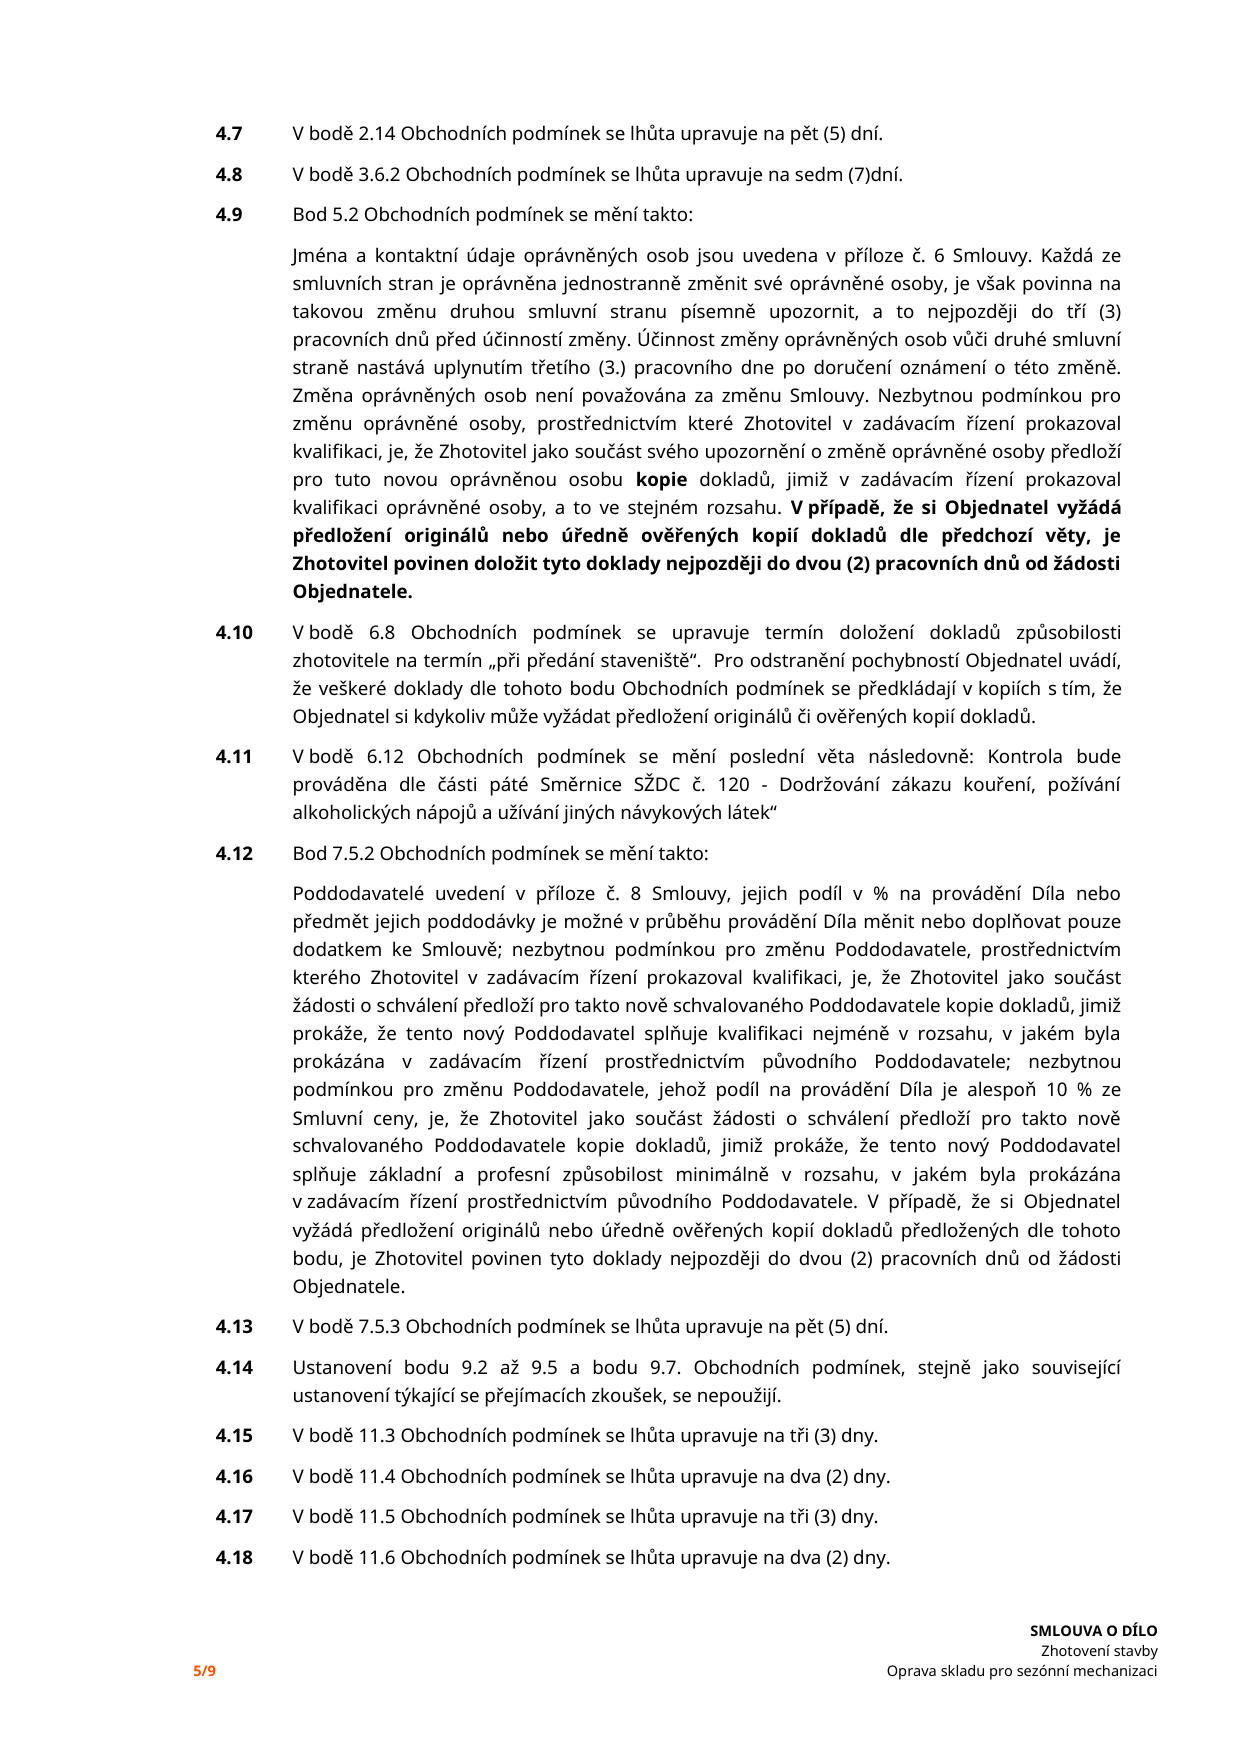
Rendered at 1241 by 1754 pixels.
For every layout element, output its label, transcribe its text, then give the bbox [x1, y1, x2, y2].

text Bod 7.5.2 Obchodních podmínek se mění takto: [216, 840, 1122, 866]
text V bodě 6.8 Obchodních podmínek se upravuje termín doložení dokladů způsobilosti zhotovitele na termín „při předání staveniště“. Pro odstranění pochybností Objednatel uvádí, že veškeré doklady dle tohoto bodu Obchodních podmínek se předkládají v kopiích s tím, že Objednatel si kdykoliv může vyžádat předložení originálů či ověřených kopií dokladů. [216, 619, 1122, 728]
text V bodě 11.6 Obchodních podmínek se lhůta upravuje na dva (2) dny. [216, 1544, 1122, 1569]
text V bodě 7.5.3 Obchodních podmínek se lhůta upravuje na pět (5) dní. [216, 1313, 1122, 1339]
text V bodě 3.6.2 Obchodních podmínek se lhůta upravuje na sedm (7)dní. [216, 161, 1122, 187]
text Jména a kontaktní údaje oprávněných osob jsou uvedena v příloze č. 6 Smlouvy. Každá ze smluvních stran je oprávněna jednostranně změnit své oprávněné osoby, je však povinna na takovou změnu druhou smluvní stranu písemně upozornit, a to nejpozději do tří (3) pracovních dnů před účinností změny. Účinnost změny oprávněných osob vůči druhé smluvní straně nastává uplynutím třetího (3.) pracovního dne po doručení oznámení o této změně. Změna oprávněných osob není považována za změnu Smlouvy. Nezbytnou podmínkou pro změnu oprávněné osoby, prostřednictvím které Zhotovitel v zadávacím řízení prokazoval kvalifikaci, je, že Zhotovitel jako součást svého upozornění o změně oprávněné osoby předloží pro tuto novou oprávněnou osobu kopie dokladů, jimiž v zadávacím řízení prokazoval kvalifikaci oprávněné osoby, a to ve stejném rozsahu. V případě, že si Objednatel vyžádá předložení originálů nebo úředně ověřených kopií dokladů dle předchozí věty, je Zhotovitel povinen doložit tyto doklady nejpozději do dvou (2) pracovních dnů od žádosti Objednatele. [292, 242, 1122, 604]
text Bod 5.2 Obchodních podmínek se mění takto: [216, 202, 1122, 227]
text V bodě 11.5 Obchodních podmínek se lhůta upravuje na tři (3) dny. [216, 1503, 1122, 1529]
text Poddodavatelé uvedení v příloze č. 8 Smlouvy, jejich podíl v % na provádění Díla nebo předmět jejich poddodávky je možné v průběhu provádění Díla měnit nebo doplňovat pouze dodatkem ke Smlouvě; nezbytnou podmínkou pro změnu Poddodavatele, prostřednictvím kterého Zhotovitel v zadávacím řízení prokazoval kvalifikaci, je, že Zhotovitel jako součást žádosti o schválení předloží pro takto nově schvalovaného Poddodavatele kopie dokladů, jimiž prokáže, že tento nový Poddodavatel splňuje kvalifikaci nejméně v rozsahu, v jakém byla prokázána v zadávacím řízení prostřednictvím původního Poddodavatele; nezbytnou podmínkou pro změnu Poddodavatele, jehož podíl na provádění Díla je alespoň 10 % ze Smluvní ceny, je, že Zhotovitel jako součást žádosti o schválení předloží pro takto nově schvalovaného Poddodavatele kopie dokladů, jimiž prokáže, že tento nový Poddodavatel splňuje základní a profesní způsobilost minimálně v rozsahu, v jakém byla prokázána v zadávacím řízení prostřednictvím původního Poddodavatele. V případě, že si Objednatel vyžádá předložení originálů nebo úředně ověřených kopií dokladů předložených dle tohoto bodu, je Zhotovitel povinen tyto doklady nejpozději do dvou (2) pracovních dnů od žádosti Objednatele. [292, 881, 1122, 1298]
text V bodě 11.4 Obchodních podmínek se lhůta upravuje na dva (2) dny. [216, 1463, 1122, 1488]
text Ustanovení bodu 9.2 až 9.5 a bodu 9.7. Obchodních podmínek, stejně jako související ustanovení týkající se přejímacích zkoušek, se nepoužijí. [216, 1354, 1122, 1407]
text V bodě 11.3 Obchodních podmínek se lhůta upravuje na tři (3) dny. [216, 1422, 1122, 1448]
text V bodě 2.14 Obchodních podmínek se lhůta upravuje na pět (5) dní. [216, 121, 1122, 146]
text V bodě 6.12 Obchodních podmínek se mění poslední věta následovně: Kontrola bude prováděna dle části páté Směrnice SŽDC č. 120 - Dodržování zákazu kouření, požívání alkoholických nápojů a užívání jiných návykových látek“ [216, 743, 1122, 825]
